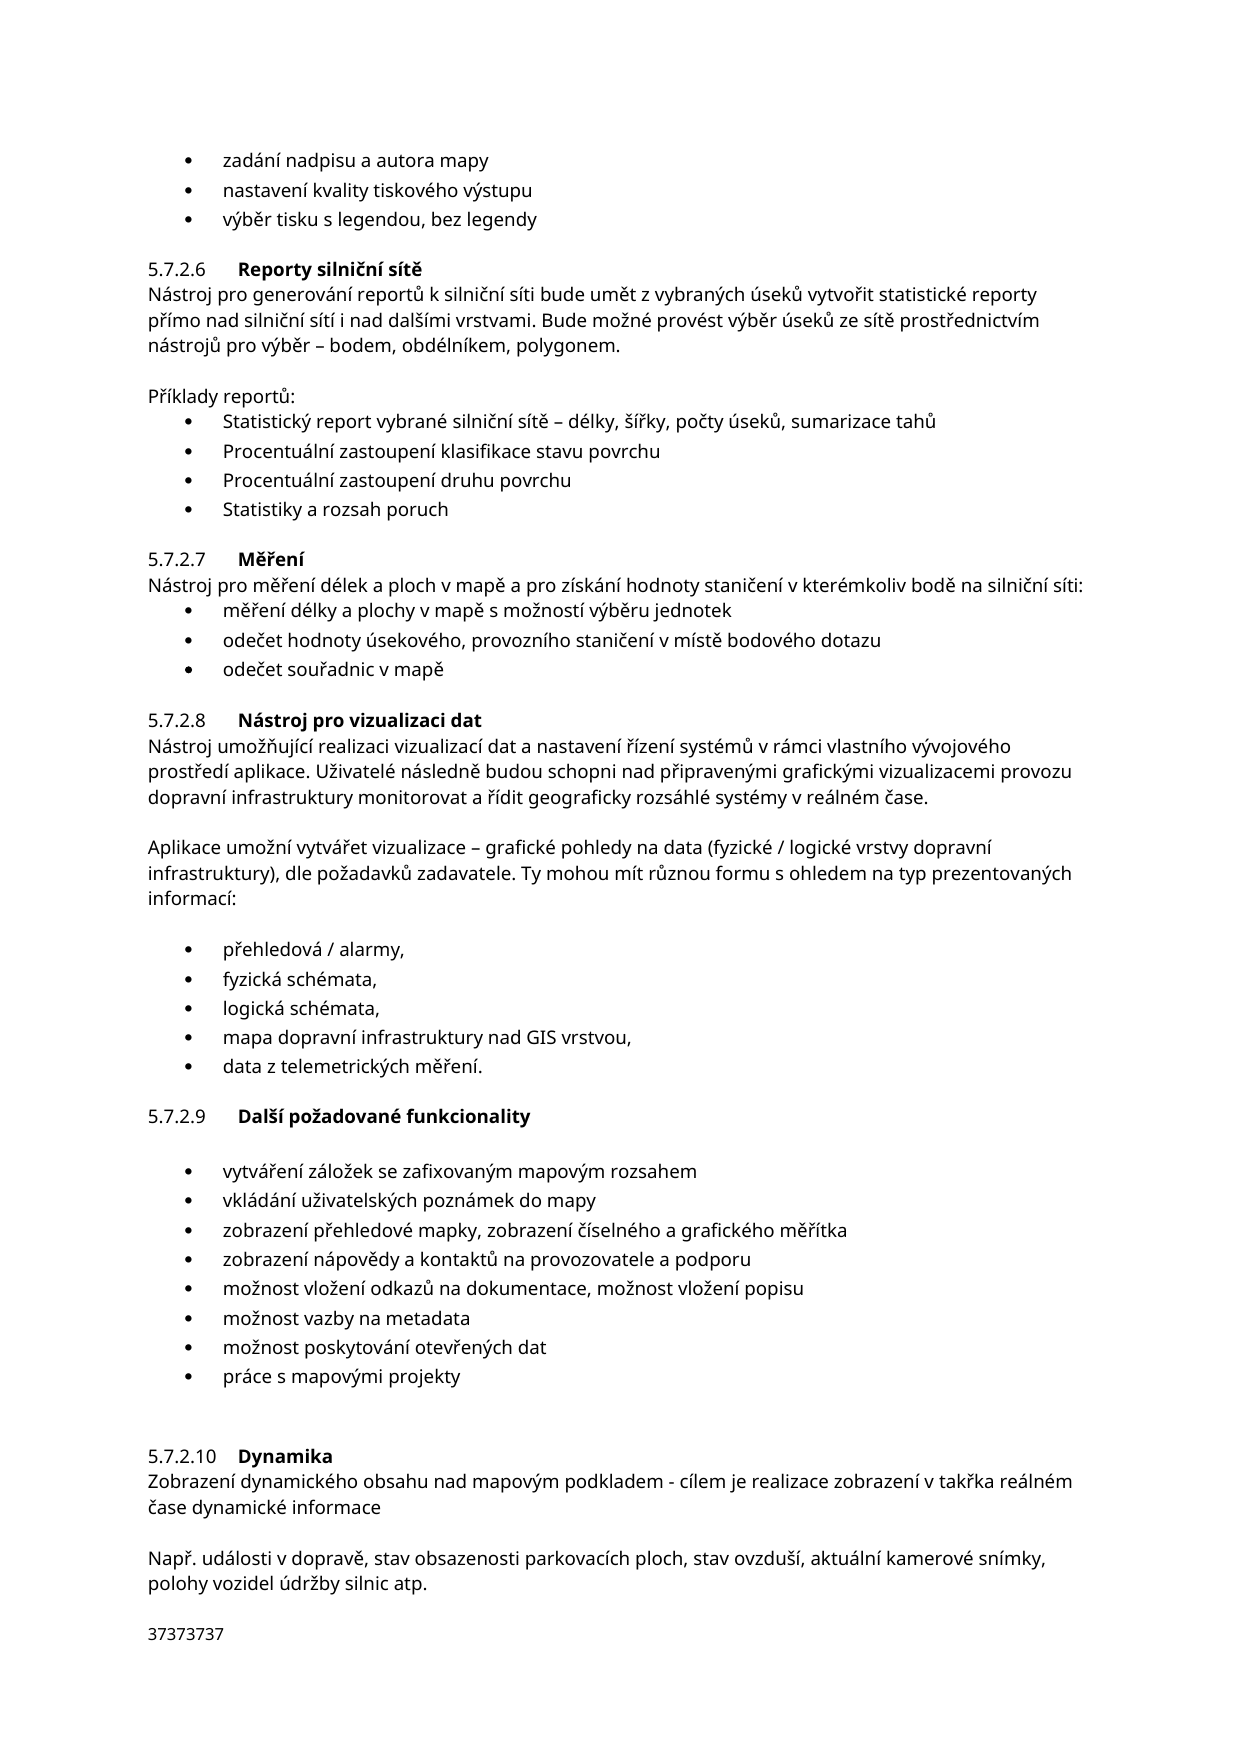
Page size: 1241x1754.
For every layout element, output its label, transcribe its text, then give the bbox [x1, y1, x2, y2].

text Příklady reportů: [148, 383, 1093, 409]
list možnost vazby na metadata [185, 1305, 1093, 1330]
list zobrazení přehledové mapky, zobrazení číselného a grafického měřítka [185, 1217, 1093, 1243]
text Např. události v dopravě, stav obsazenosti parkovacích ploch, stav ovzduší, aktuální kamerové snímky, polohy vozidel údržby silnic atp. [148, 1545, 1093, 1596]
list odečet hodnoty úsekového, provozního staničení v místě bodového dotazu [185, 627, 1093, 653]
list data z telemetrických měření. [185, 1054, 1093, 1079]
list zobrazení nápovědy a kontaktů na provozovatele a podporu [185, 1246, 1093, 1272]
text Nástroj pro generování reportů k silniční síti bude umět z vybraných úseků vytvořit statistické reporty přímo nad silniční sítí i nad dalšími vrstvami. Bude možné provést výběr úseků ze sítě prostřednictvím nástrojů pro výběr – bodem, obdélníkem, polygonem. [148, 282, 1093, 358]
list zadání nadpisu a autora mapy [185, 148, 1093, 173]
list vytváření záložek se zafixovaným mapovým rozsahem [185, 1158, 1093, 1184]
list odečet souřadnic v mapě [185, 656, 1093, 682]
list mapa dopravní infrastruktury nad GIS vrstvou, [185, 1024, 1093, 1050]
list fyzická schémata, [185, 966, 1093, 991]
list práce s mapovými projekty [185, 1363, 1093, 1389]
list nastavení kvality tiskového výstupu [185, 177, 1093, 202]
list logická schémata, [185, 995, 1093, 1021]
list Statistický report vybrané silniční sítě – délky, šířky, počty úseků, sumarizace tahů [185, 409, 1093, 434]
list možnost vložení odkazů na dokumentace, možnost vložení popisu [185, 1276, 1093, 1301]
list vkládání uživatelských poznámek do mapy [185, 1188, 1093, 1213]
list měření délky a plochy v mapě s možností výběru jednotek [185, 598, 1093, 623]
subtitle Měření [148, 547, 1093, 572]
list Procentuální zastoupení klasifikace stavu povrchu [185, 438, 1093, 464]
list přehledová / alarmy, [185, 937, 1093, 962]
text Nástroj pro měření délek a ploch v mapě a pro získání hodnoty staničení v kterémkoliv bodě na silniční síti: [148, 572, 1093, 598]
subtitle Další požadované funkcionality [148, 1104, 1093, 1129]
subtitle Reporty silniční sítě [148, 256, 1093, 282]
text Nástroj umožňující realizaci vizualizací dat a nastavení řízení systémů v rámci vlastního vývojového prostředí aplikace. Uživatelé následně budou schopni nad připravenými grafickými vizualizacemi provozu dopravní infrastruktury monitorovat a řídit geograficky rozsáhlé systémy v reálném čase. [148, 733, 1093, 809]
list výběr tisku s legendou, bez legendy [185, 206, 1093, 232]
subtitle Nástroj pro vizualizaci dat [148, 707, 1093, 733]
text Aplikace umožní vytvářet vizualizace – grafické pohledy na data (fyzické / logické vrstvy dopravní infrastruktury), dle požadavků zadavatele. Ty mohou mít různou formu s ohledem na typ prezentovaných informací: [148, 834, 1093, 911]
subtitle Dynamika [148, 1443, 1093, 1469]
list možnost poskytování otevřených dat [185, 1334, 1093, 1360]
list Statistiky a rozsah poruch [185, 497, 1093, 522]
text Zobrazení dynamického obsahu nad mapovým podkladem - cílem je realizace zobrazení v takřka reálném čase dynamické informace [148, 1469, 1093, 1520]
list Procentuální zastoupení druhu povrchu [185, 467, 1093, 493]
